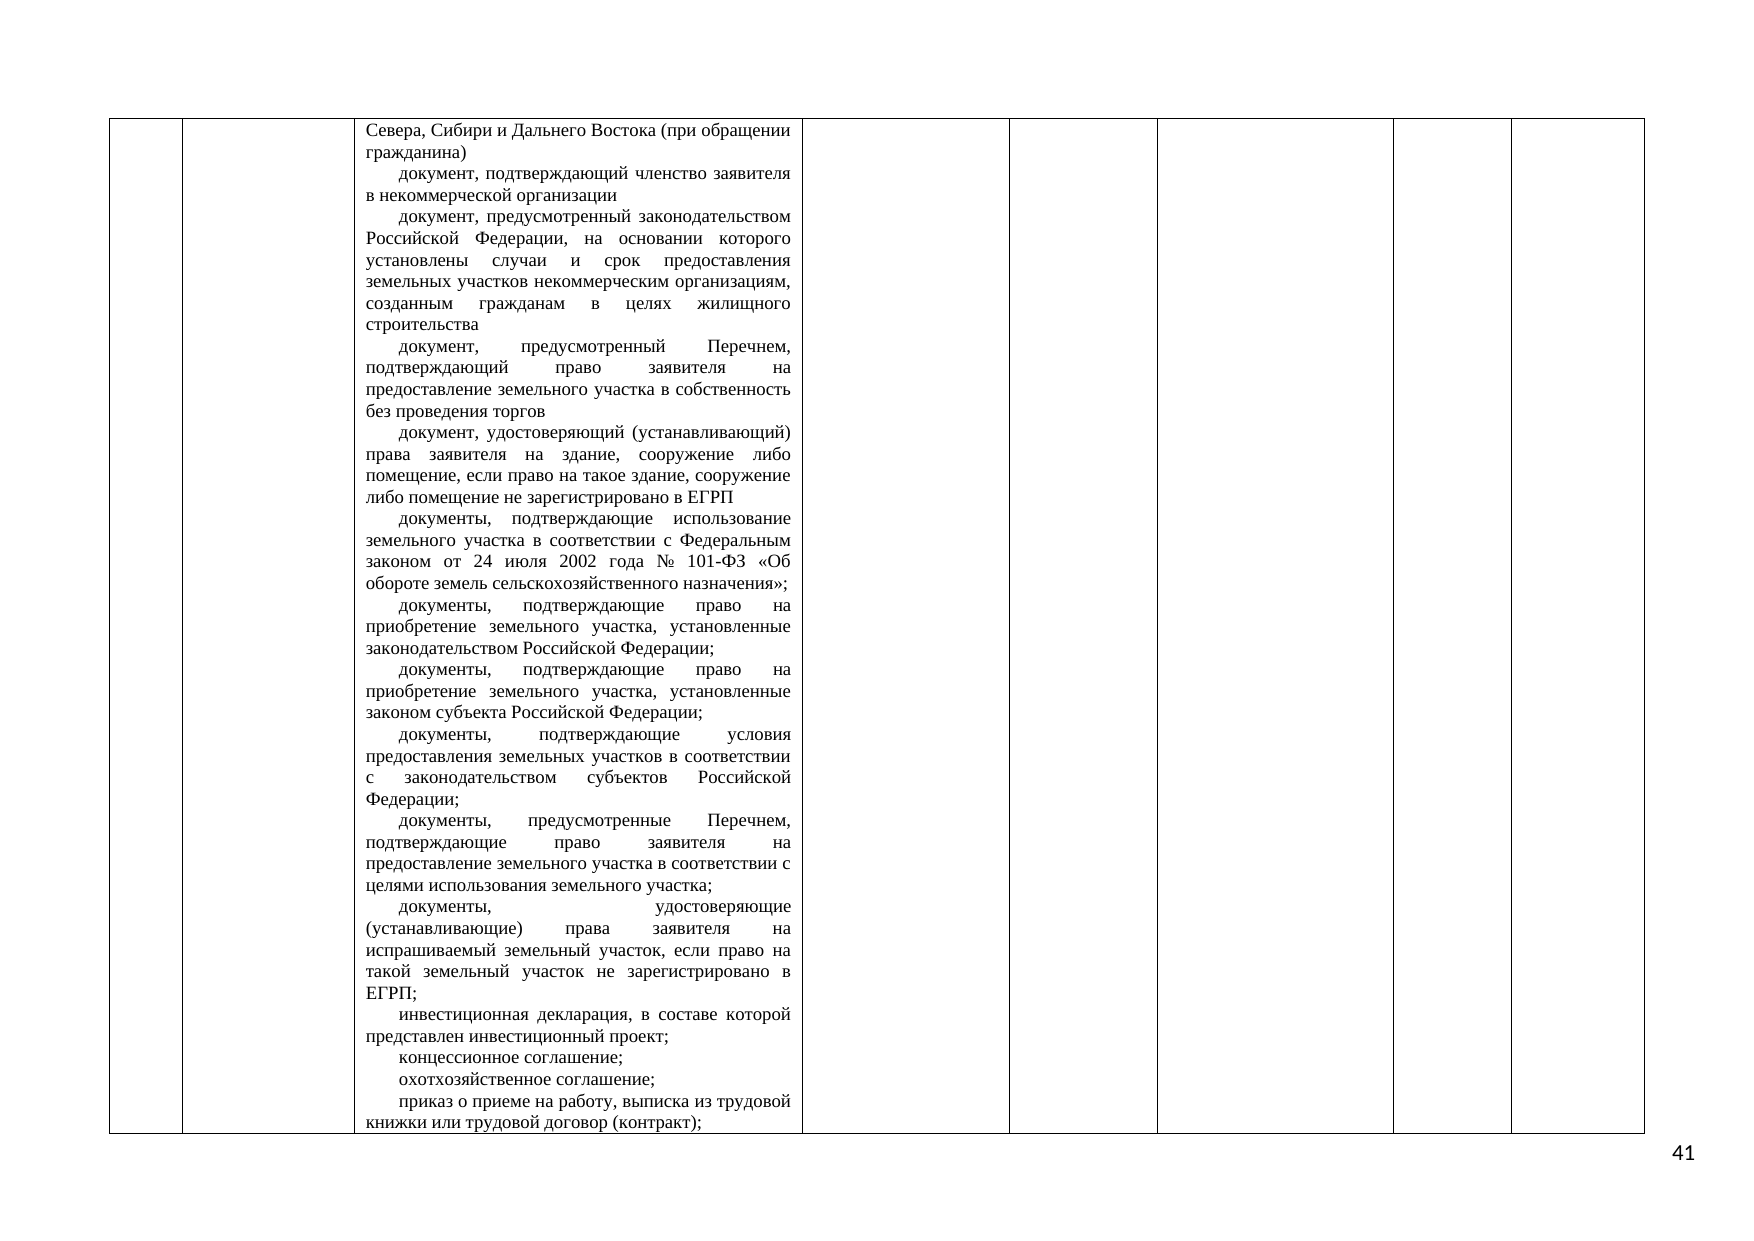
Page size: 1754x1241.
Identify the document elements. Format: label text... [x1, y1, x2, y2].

table_cell 4 [110, 119, 182, 1133]
table_cell - [1512, 119, 1644, 1133]
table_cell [803, 119, 1009, 1133]
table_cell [183, 119, 354, 1133]
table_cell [1158, 119, 1393, 1133]
table_cell - [1394, 119, 1511, 1133]
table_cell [355, 119, 802, 1133]
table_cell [1010, 119, 1157, 1133]
